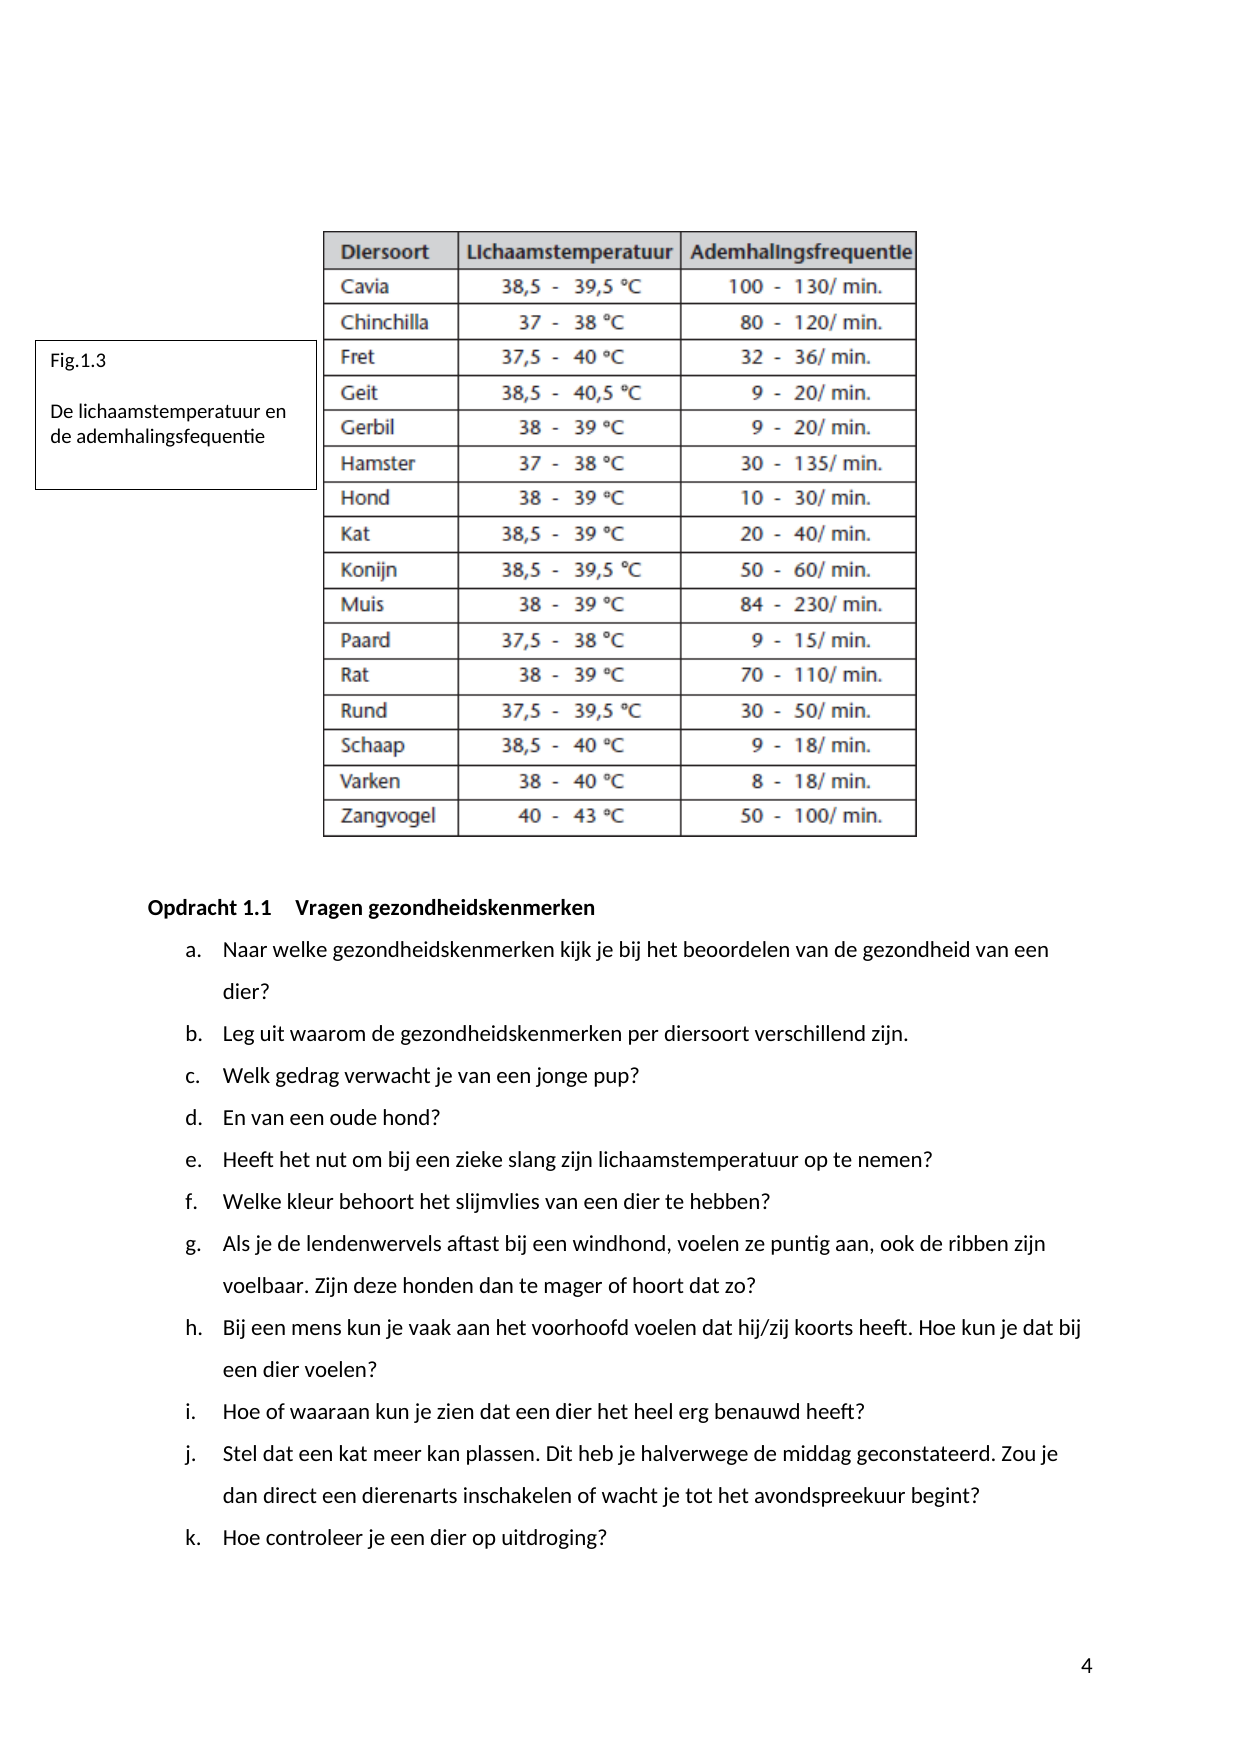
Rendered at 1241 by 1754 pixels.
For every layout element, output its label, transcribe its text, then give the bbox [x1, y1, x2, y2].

list Hoe controleer je een dier op uitdroging? [185, 1523, 1093, 1551]
list Welke kleur behoort het slijmvlies van een dier te hebben? [185, 1187, 1093, 1215]
list Naar welke gezondheidskenmerken kijk je bij het beoordelen van de gezondheid van een dier? [185, 935, 1093, 1005]
text Opdracht 1.1 Vragen gezondheidskenmerken [148, 893, 1093, 921]
list Bij een mens kun je vaak aan het voorhoofd voelen dat hij/zij koorts heeft. Hoe kun je dat bij een dier voelen? [185, 1313, 1093, 1383]
picture [323, 231, 917, 837]
list Als je de lendenwervels aftast bij een windhond, voelen ze puntig aan, ook de ribben zijn voelbaar. Zijn deze honden dan te mager of hoort dat zo? [185, 1229, 1093, 1299]
list En van een oude hond? [185, 1103, 1093, 1131]
list Stel dat een kat meer kan plassen. Dit heb je halverwege de middag geconstateerd. Zou je dan direct een dierenarts inschakelen of wacht je tot het avondspreekuur begint? [185, 1439, 1093, 1509]
list Leg uit waarom de gezondheidskenmerken per diersoort verschillend zijn. [185, 1019, 1093, 1047]
list Hoe of waaraan kun je zien dat een dier het heel erg benauwd heeft? [185, 1397, 1093, 1425]
list Welk gedrag verwacht je van een jonge pup? [185, 1061, 1093, 1089]
list Heeft het nut om bij een zieke slang zijn lichaamstemperatuur op te nemen? [185, 1145, 1093, 1173]
